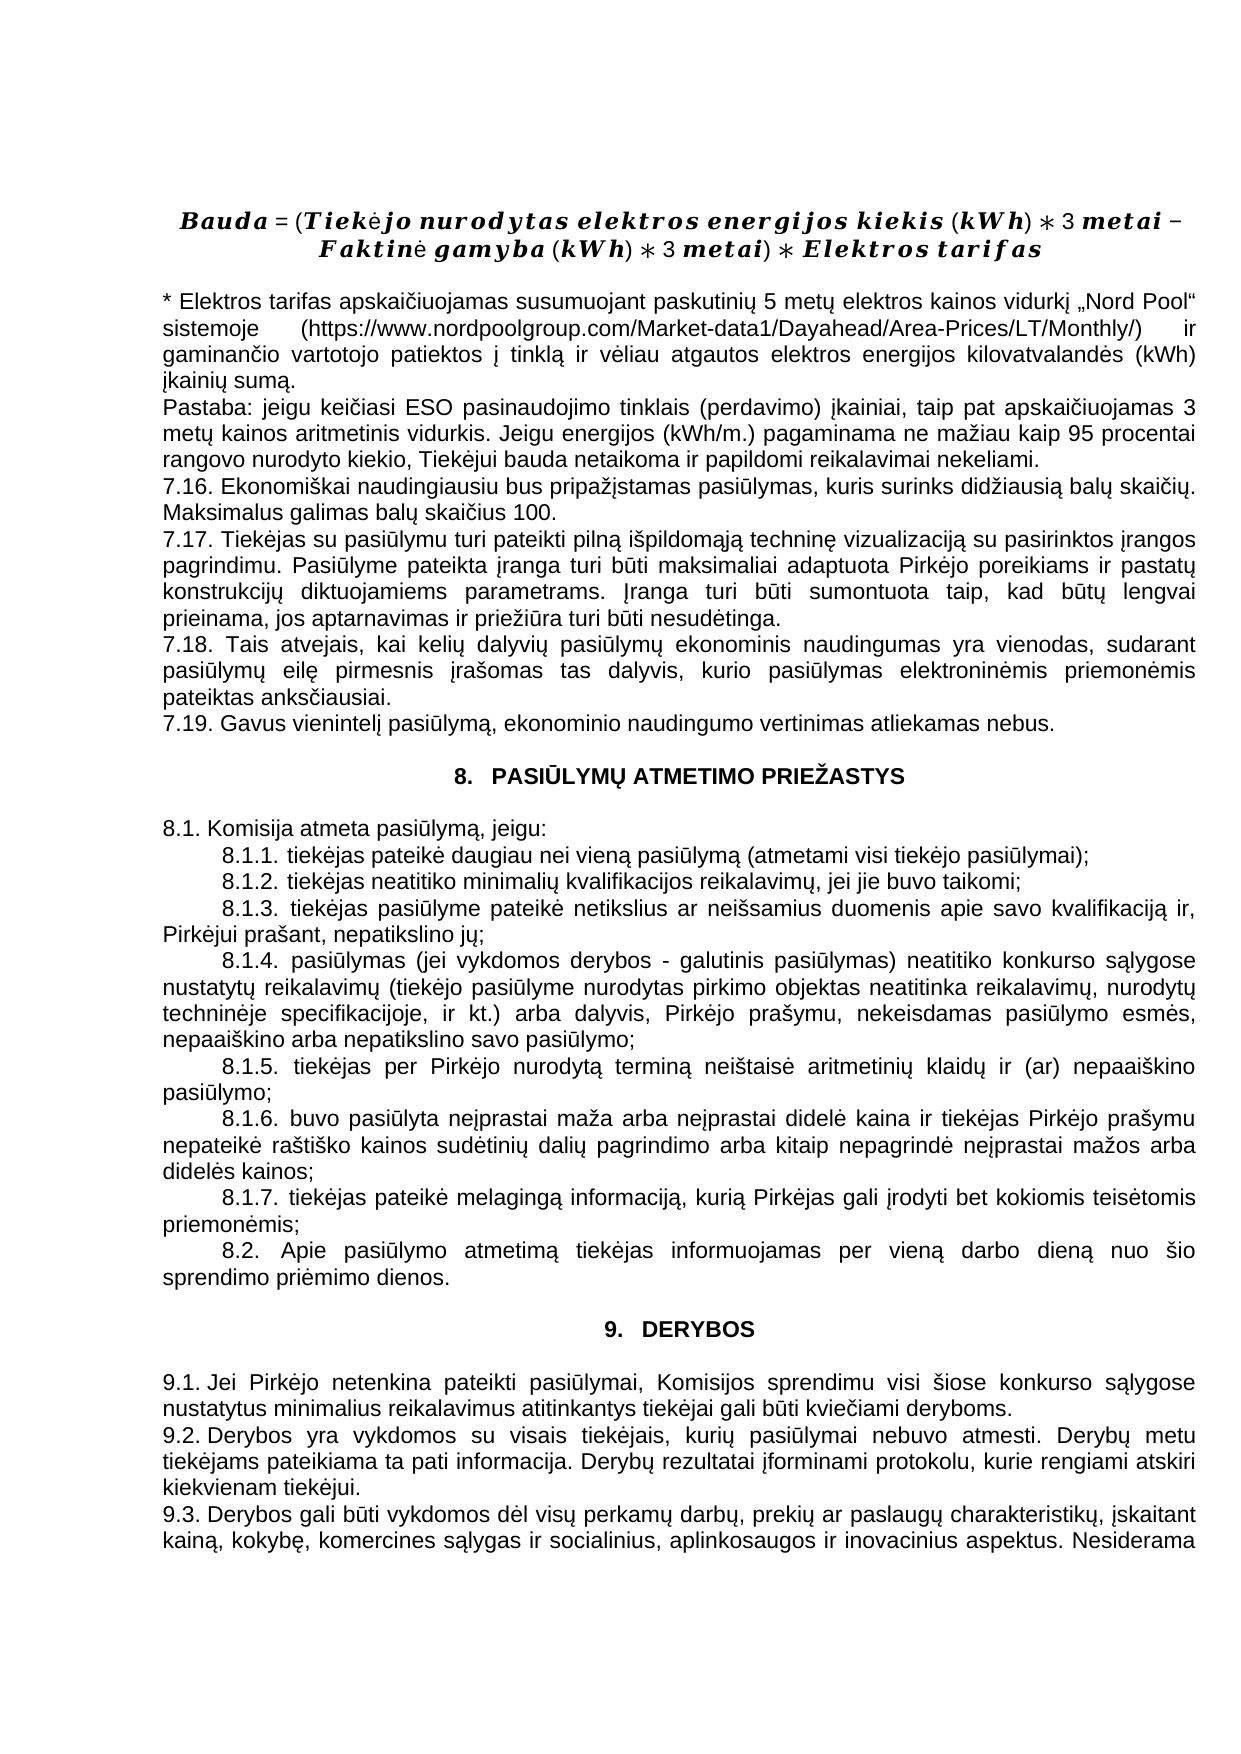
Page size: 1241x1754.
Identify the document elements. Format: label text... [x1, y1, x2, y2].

list Apie pasiūlymo atmetimą tiekėjas informuojamas per vieną darbo dieną nuo šio sprendimo priėmimo dienos. [162, 1237, 1197, 1290]
list PASIŪLYMŲ ATMETIMO PRIEŽASTYS [162, 763, 1197, 789]
text 7.16. Ekonomiškai naudingiausiu bus pripažįstamas pasiūlymas, kuris surinks didžiausią balų skaičių. Maksimalus galimas balų skaičius 100. [162, 473, 1197, 526]
list tiekėjas pasiūlyme pateikė netikslius ar neišsamius duomenis apie savo kvalifikaciją ir, Pirkėjui prašant, nepatikslino jų; [162, 894, 1197, 947]
text Pastaba: jeigu keičiasi ESO pasinaudojimo tinklais (perdavimo) įkainiai, taip pat apskaičiuojamas 3 metų kainos aritmetinis vidurkis. Jeigu energijos (kWh/m.) pagaminama ne mažiau kaip 95 procentai rangovo nurodyto kiekio, Tiekėjui bauda netaikoma ir papildomi reikalavimai nekeliami. [162, 394, 1197, 473]
list buvo pasiūlyta neįprastai maža arba neįprastai didelė kaina ir tiekėjas Pirkėjo prašymu nepateikė raštiško kainos sudėtinių dalių pagrindimo arba kitaip nepagrindė neįprastai mažos arba didelės kainos; [162, 1105, 1197, 1184]
list tiekėjas neatitiko minimalių kvalifikacijos reikalavimų, jei jie buvo taikomi; [162, 868, 1197, 894]
list tiekėjas pateikė melagingą informaciją, kurią Pirkėjas gali įrodyti bet kokiomis teisėtomis priemonėmis; [162, 1184, 1197, 1237]
list Komisija atmeta pasiūlymą, jeigu: [162, 815, 1197, 842]
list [162, 1501, 1197, 1553]
list tiekėjas pateikė daugiau nei vieną pasiūlymą (atmetami visi tiekėjo pasiūlymai); [162, 842, 1197, 868]
text 7.17. Tiekėjas su pasiūlymu turi pateikti pilną išpildomąją techninę vizualizaciją su pasirinktos įrangos pagrindimu. Pasiūlyme pateikta įranga turi būti maksimaliai adaptuota Pirkėjo poreikiams ir pastatų konstrukcijų diktuojamiems parametrams. Įranga turi būti sumontuota taip, kad būtų lengvai prieinama, jos aptarnavimas ir priežiūra turi būti nesudėtinga. [162, 526, 1197, 631]
list tiekėjas per Pirkėjo nurodytą terminą neištaisė aritmetinių klaidų ir (ar) nepaaiškino pasiūlymo; [162, 1053, 1197, 1105]
text * Elektros tarifas apskaičiuojamas susumuojant paskutinių 5 metų elektros kainos vidurkį „Nord Pool“ sistemoje (https://www.nordpoolgroup.com/Market-data1/Dayahead/Area-Prices/LT/Monthly/) ir gaminančio vartotojo patiektos į tinklą ir vėliau atgautos elektros energijos kilovatvalandės (kWh) įkainių sumą. [162, 288, 1197, 394]
list pasiūlymas (jei vykdomos derybos - galutinis pasiūlymas) neatitiko konkurso sąlygose nustatytų reikalavimų (tiekėjo pasiūlyme nurodytas pirkimo objektas neatitinka reikalavimų, nurodytų techninėje specifikacijoje, ir kt.) arba dalyvis, Pirkėjo prašymu, nekeisdamas pasiūlymo esmės, nepaaiškino arba nepatikslino savo pasiūlymo; [162, 947, 1197, 1053]
text 𝑩𝒂𝒖𝒅𝒂 = (𝑻𝒊𝒆𝒌ė𝒋𝒐 𝒏𝒖𝒓𝒐𝒅𝒚𝒕𝒂𝒔 𝒆𝒍𝒆𝒌𝒕𝒓𝒐𝒔 𝒆𝒏𝒆𝒓𝒈𝒊𝒋𝒐𝒔 𝒌𝒊𝒆𝒌𝒊𝒔 (𝒌𝑾𝒉) ∗ 3 𝒎𝒆𝒕𝒂𝒊 − 𝑭𝒂𝒌𝒕𝒊𝒏ė 𝒈𝒂𝒎𝒚𝒃𝒂 (𝒌𝑾𝒉) ∗ 3 𝒎𝒆𝒕𝒂𝒊) ∗ 𝑬𝒍𝒆𝒌𝒕𝒓𝒐𝒔 𝒕𝒂𝒓𝒊𝒇𝒂𝒔 [162, 207, 1197, 262]
list Jei Pirkėjo netenkina pateikti pasiūlymai, Komisijos sprendimu visi šiose konkurso sąlygose nustatytus minimalius reikalavimus atitinkantys tiekėjai gali būti kviečiami deryboms. [162, 1369, 1197, 1422]
text 7.18. Tais atvejais, kai kelių dalyvių pasiūlymų ekonominis naudingumas yra vienodas, sudarant pasiūlymų eilę pirmesnis įrašomas tas dalyvis, kurio pasiūlymas elektroninėmis priemonėmis pateiktas anksčiausiai. [162, 631, 1197, 710]
text 7.19. Gavus vienintelį pasiūlymą, ekonominio naudingumo vertinimas atliekamas nebus. [162, 710, 1197, 736]
list Derybos [162, 1316, 1197, 1342]
list Derybos yra vykdomos su visais tiekėjais, kurių pasiūlymai nebuvo atmesti. Derybų metu tiekėjams pateikiama ta pati informacija. Derybų rezultatai įforminami protokolu, kurie rengiami atskiri kiekvienam tiekėjui. [162, 1422, 1197, 1501]
